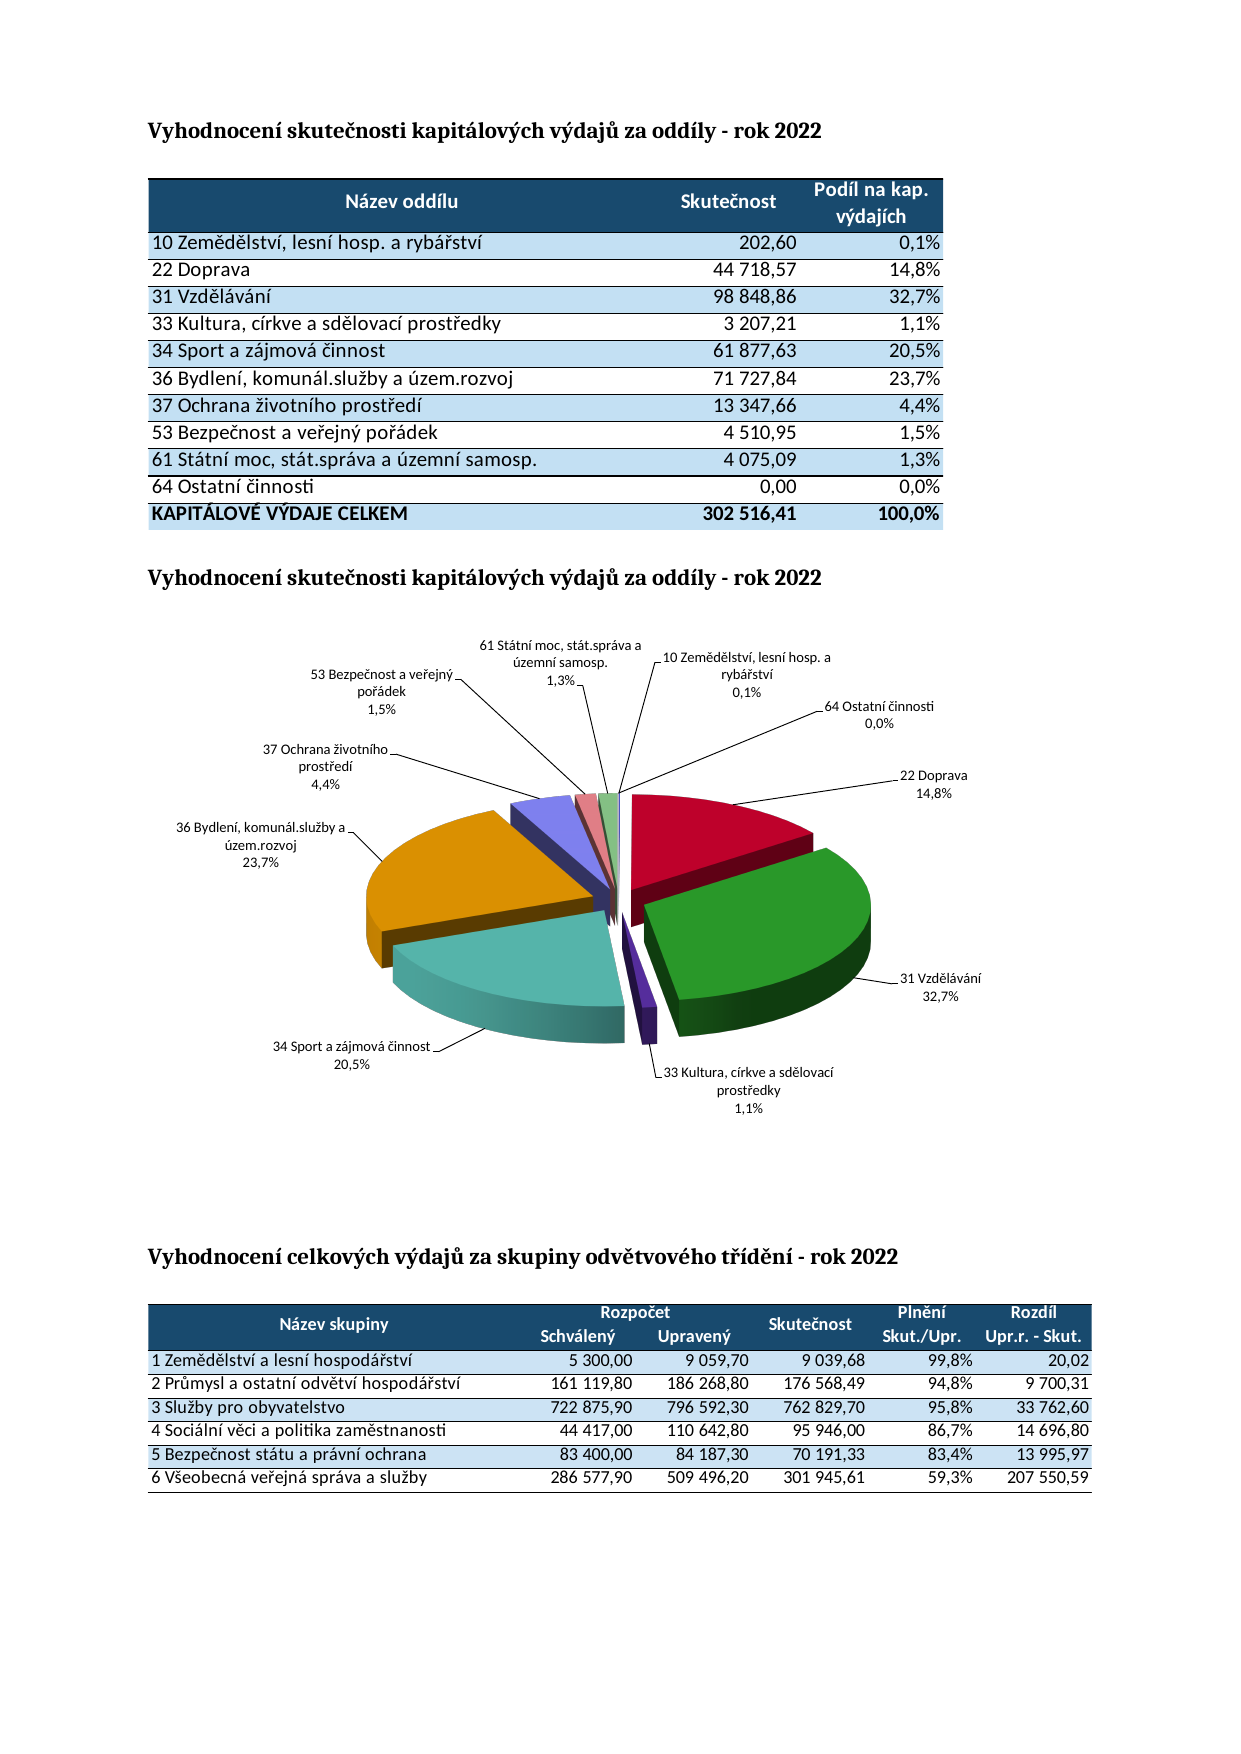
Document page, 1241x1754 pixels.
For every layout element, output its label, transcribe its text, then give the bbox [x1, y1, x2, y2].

text Vyhodnocení skutečnosti kapitálových výdajů za oddíly - rok 2022 [148, 118, 1093, 144]
text Vyhodnocení celkových výdajů za skupiny odvětvového třídění - rok 2022 [148, 1244, 1093, 1270]
text Vyhodnocení skutečnosti kapitálových výdajů za oddíly - rok 2022 [148, 565, 1093, 591]
